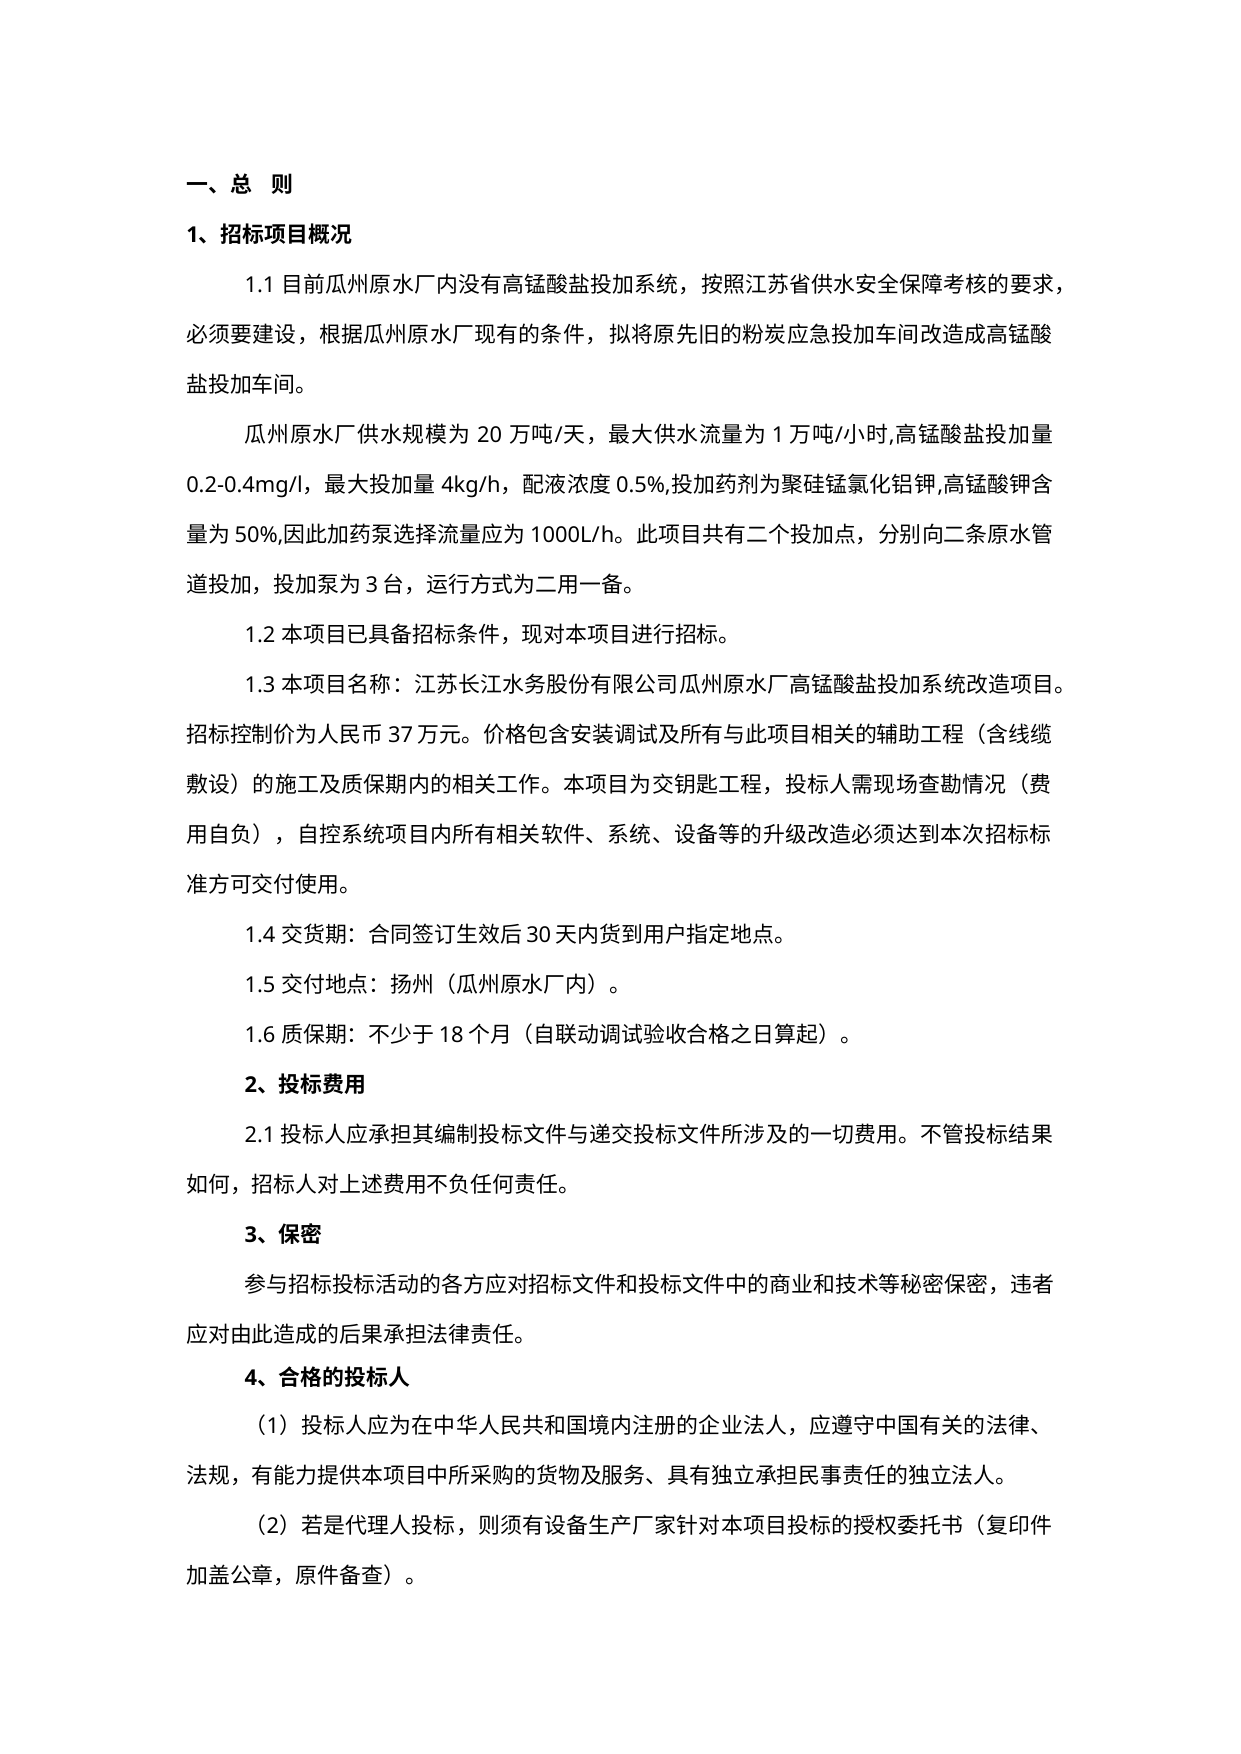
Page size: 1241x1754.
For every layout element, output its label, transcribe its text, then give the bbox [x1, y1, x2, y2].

text 瓜州原水厂供水规模为 20 万吨/天，最大供水流量为1万吨/小时,高锰酸盐投加量 0.2-0.4mg/l，最大投加量 4kg/h，配液浓度0.5%,投加药剂为聚硅锰氯化铝钾,高锰酸钾含量为50%,因此加药泵选择流量应为1000L/h。此项目共有二个投加点，分别向二条原水管道投加，投加泵为3台，运行方式为二用一备。 [186, 402, 1054, 602]
text 2、投标费用 [186, 1052, 1054, 1102]
text 一、总 则 [186, 152, 1054, 202]
text 1.2 本项目已具备招标条件，现对本项目进行招标。 [186, 602, 1054, 652]
text 4、合格的投标人 [186, 1352, 1054, 1394]
text 1.3 本项目名称：江苏长江水务股份有限公司瓜州原水厂高锰酸盐投加系统改造项目。招标控制价为人民币37万元。价格包含安装调试及所有与此项目相关的辅助工程（含线缆敷设）的施工及质保期内的相关工作。本项目为交钥匙工程，投标人需现场查勘情况（费用自负），自控系统项目内所有相关软件、系统、设备等的升级改造必须达到本次招标标准方可交付使用。 [186, 652, 1054, 902]
text 1.4 交货期：合同签订生效后30天内货到用户指定地点。 [186, 902, 1054, 952]
text 1.1 目前瓜州原水厂内没有高锰酸盐投加系统，按照江苏省供水安全保障考核的要求，必须要建设，根据瓜州原水厂现有的条件，拟将原先旧的粉炭应急投加车间改造成高锰酸盐投加车间。 [186, 252, 1054, 402]
text 参与招标投标活动的各方应对招标文件和投标文件中的商业和技术等秘密保密，违者应对由此造成的后果承担法律责任。 [186, 1252, 1054, 1352]
text 1.6 质保期：不少于18个月（自联动调试验收合格之日算起）。 [186, 1002, 1054, 1052]
text 2.1投标人应承担其编制投标文件与递交投标文件所涉及的一切费用。不管投标结果如何，招标人对上述费用不负任何责任。 [186, 1102, 1054, 1202]
text （1）投标人应为在中华人民共和国境内注册的企业法人，应遵守中国有关的法律、法规，有能力提供本项目中所采购的货物及服务、具有独立承担民事责任的独立法人。 [186, 1394, 1054, 1494]
text （2）若是代理人投标，则须有设备生产厂家针对本项目投标的授权委托书（复印件加盖公章，原件备查）。 [186, 1494, 1054, 1594]
text 1、招标项目概况 [186, 202, 1054, 252]
text 1.5 交付地点：扬州（瓜州原水厂内）。 [186, 952, 1054, 1002]
text 3、保密 [186, 1202, 1054, 1252]
